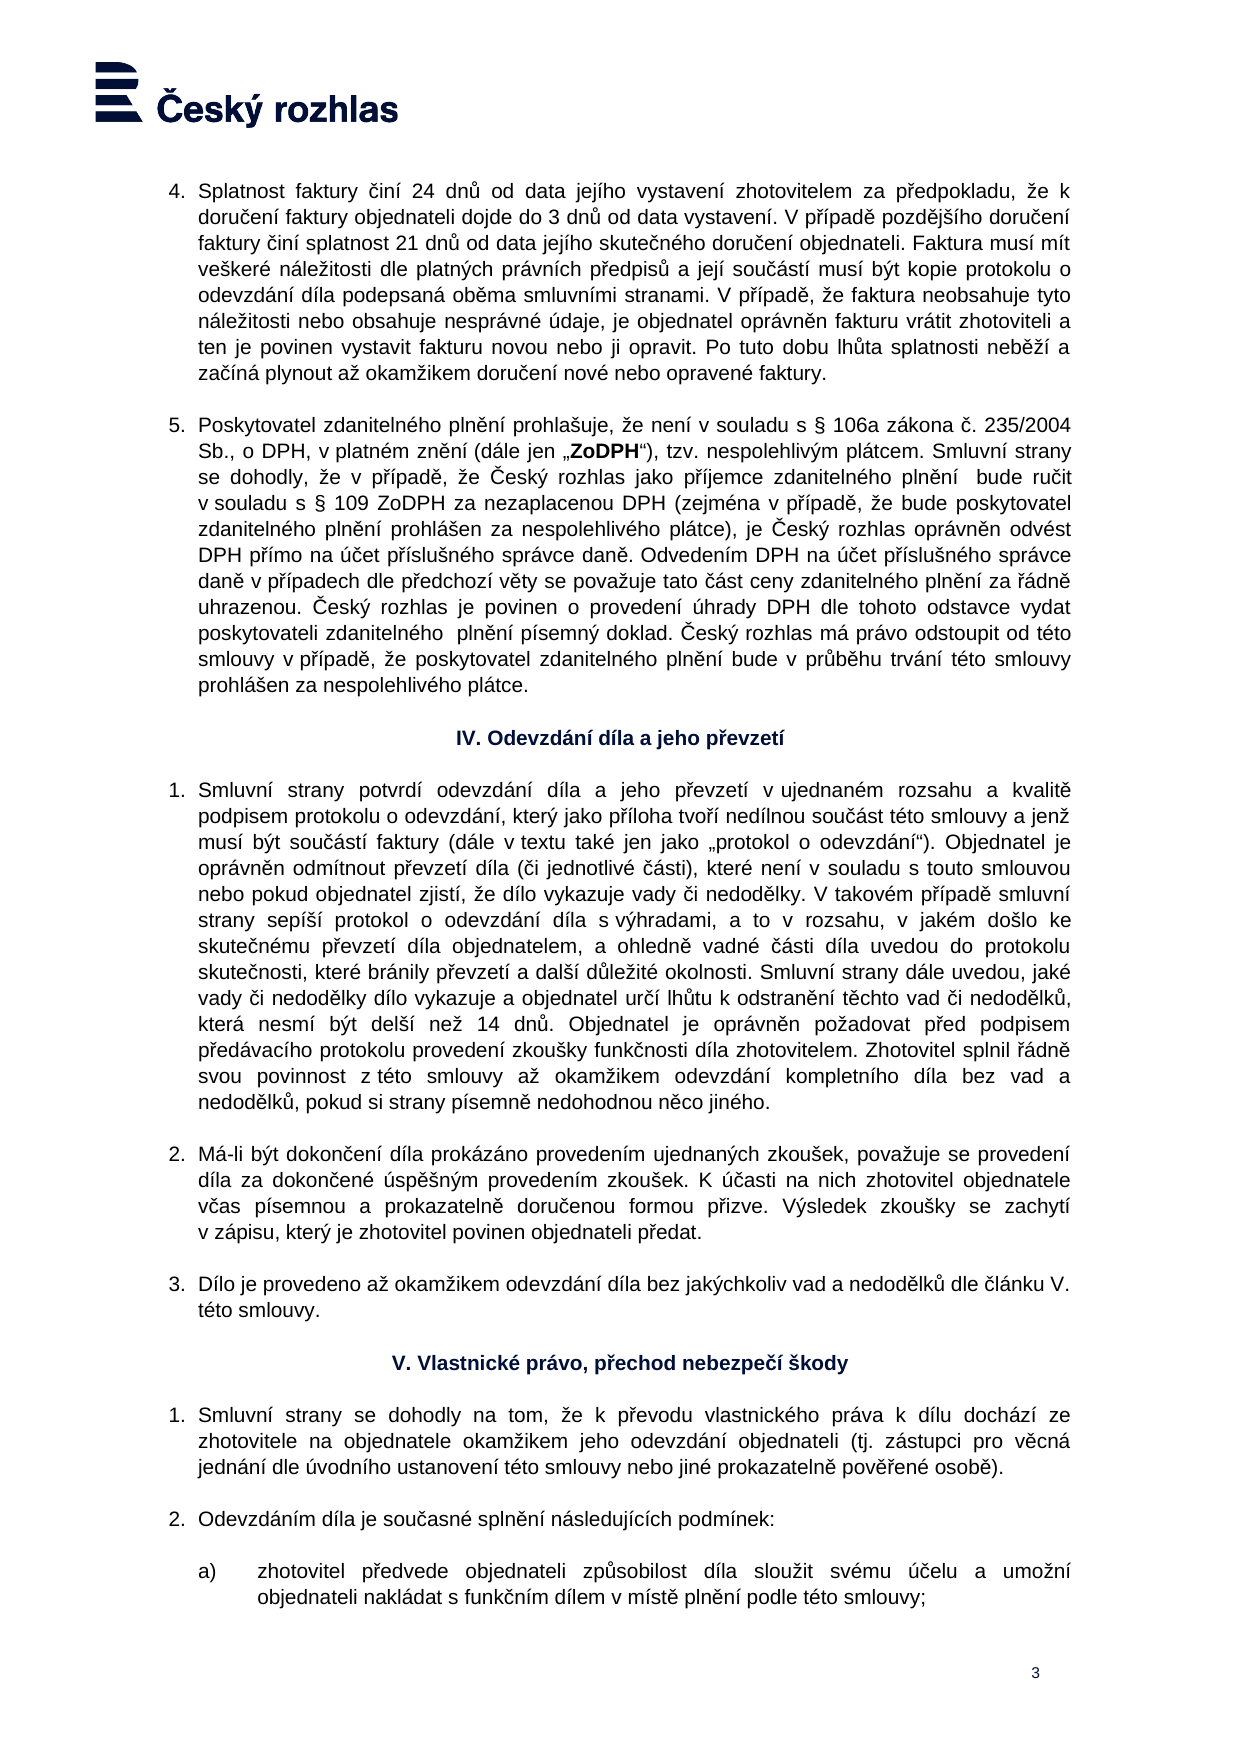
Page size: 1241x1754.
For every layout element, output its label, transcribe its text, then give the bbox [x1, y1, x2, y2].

list Poskytovatel zdanitelného plnění prohlašuje, že není v souladu s § 106a zákona č. 235/2004 Sb., o DPH, v platném znění (dále jen „ZoDPH“), tzv. nespolehlivým plátcem. Smluvní strany se dohodly, že v případě, že Český rozhlas jako příjemce zdanitelného plnění bude ručit v souladu s § 109 ZoDPH za nezaplacenou DPH (zejména v případě, že bude poskytovatel zdanitelného plnění prohlášen za nespolehlivého plátce), je Český rozhlas oprávněn odvést DPH přímo na účet příslušného správce daně. Odvedením DPH na účet příslušného správce daně v případech dle předchozí věty se považuje tato část ceny zdanitelného plnění za řádně uhrazenou. Český rozhlas je povinen o provedení úhrady DPH dle tohoto odstavce vydat poskytovateli zdanitelného plnění písemný doklad. Český rozhlas má právo odstoupit od této smlouvy v případě, že poskytovatel zdanitelného plnění bude v průběhu trvání této smlouvy prohlášen za nespolehlivého plátce. [168, 412, 1072, 698]
list Smluvní strany se dohodly na tom, že k převodu vlastnického práva k dílu dochází ze zhotovitele na objednatele okamžikem jeho odevzdání objednateli (tj. zástupci pro věcná jednání dle úvodního ustanovení této smlouvy nebo jiné prokazatelně pověřené osobě). [168, 1401, 1072, 1479]
list Má-li být dokončení díla prokázáno provedením ujednaných zkoušek, považuje se provedení díla za dokončené úspěšným provedením zkoušek. K účasti na nich zhotovitel objednatele včas písemnou a prokazatelně doručenou formou přizve. Výsledek zkoušky se zachytí v zápisu, který je zhotovitel povinen objednateli předat. [168, 1141, 1072, 1245]
subtitle Vlastnické právo, přechod nebezpečí škody [168, 1349, 1072, 1375]
subtitle Odevzdání díla a jeho převzetí [168, 724, 1072, 750]
picture [95, 62, 398, 128]
list zhotovitel předvede objednateli způsobilost díla sloužit svému účelu a umožní objednateli nakládat s funkčním dílem v místě plnění podle této smlouvy; [198, 1557, 1072, 1609]
list Smluvní strany potvrdí odevzdání díla a jeho převzetí v ujednaném rozsahu a kvalitě podpisem protokolu o odevzdání, který jako příloha tvoří nedílnou součást této smlouvy a jenž musí být součástí faktury (dále v textu také jen jako „protokol o odevzdání“). Objednatel je oprávněn odmítnout převzetí díla (či jednotlivé části), které není v souladu s touto smlouvou nebo pokud objednatel zjistí, že dílo vykazuje vady či nedodělky. V takovém případě smluvní strany sepíší protokol o odevzdání díla s výhradami, a to v rozsahu, v jakém došlo ke skutečnému převzetí díla objednatelem, a ohledně vadné části díla uvedou do protokolu skutečnosti, které bránily převzetí a další důležité okolnosti. Smluvní strany dále uvedou, jaké vady či nedodělky dílo vykazuje a objednatel určí lhůtu k odstranění těchto vad či nedodělků, která nesmí být delší než 14 dnů. Objednatel je oprávněn požadovat před podpisem předávacího protokolu provedení zkoušky funkčnosti díla zhotovitelem. Zhotovitel splnil řádně svou povinnost z této smlouvy až okamžikem odevzdání kompletního díla bez vad a nedodělků, pokud si strany písemně nedohodnou něco jiného. [168, 776, 1072, 1115]
list Splatnost faktury činí 24 dnů od data jejího vystavení zhotovitelem za předpokladu, že k doručení faktury objednateli dojde do 3 dnů od data vystavení. V případě pozdějšího doručení faktury činí splatnost 21 dnů od data jejího skutečného doručení objednateli. Faktura musí mít veškeré náležitosti dle platných právních předpisů a její součástí musí být kopie protokolu o odevzdání díla podepsaná oběma smluvními stranami. V případě, že faktura neobsahuje tyto náležitosti nebo obsahuje nesprávné údaje, je objednatel oprávněn fakturu vrátit zhotoviteli a ten je povinen vystavit fakturu novou nebo ji opravit. Po tuto dobu lhůta splatnosti neběží a začíná plynout až okamžikem doručení nové nebo opravené faktury. [168, 177, 1072, 386]
list Dílo je provedeno až okamžikem odevzdání díla bez jakýchkoliv vad a nedodělků dle článku V. této smlouvy. [168, 1271, 1072, 1323]
list Odevzdáním díla je současné splnění následujících podmínek: [168, 1505, 1072, 1531]
